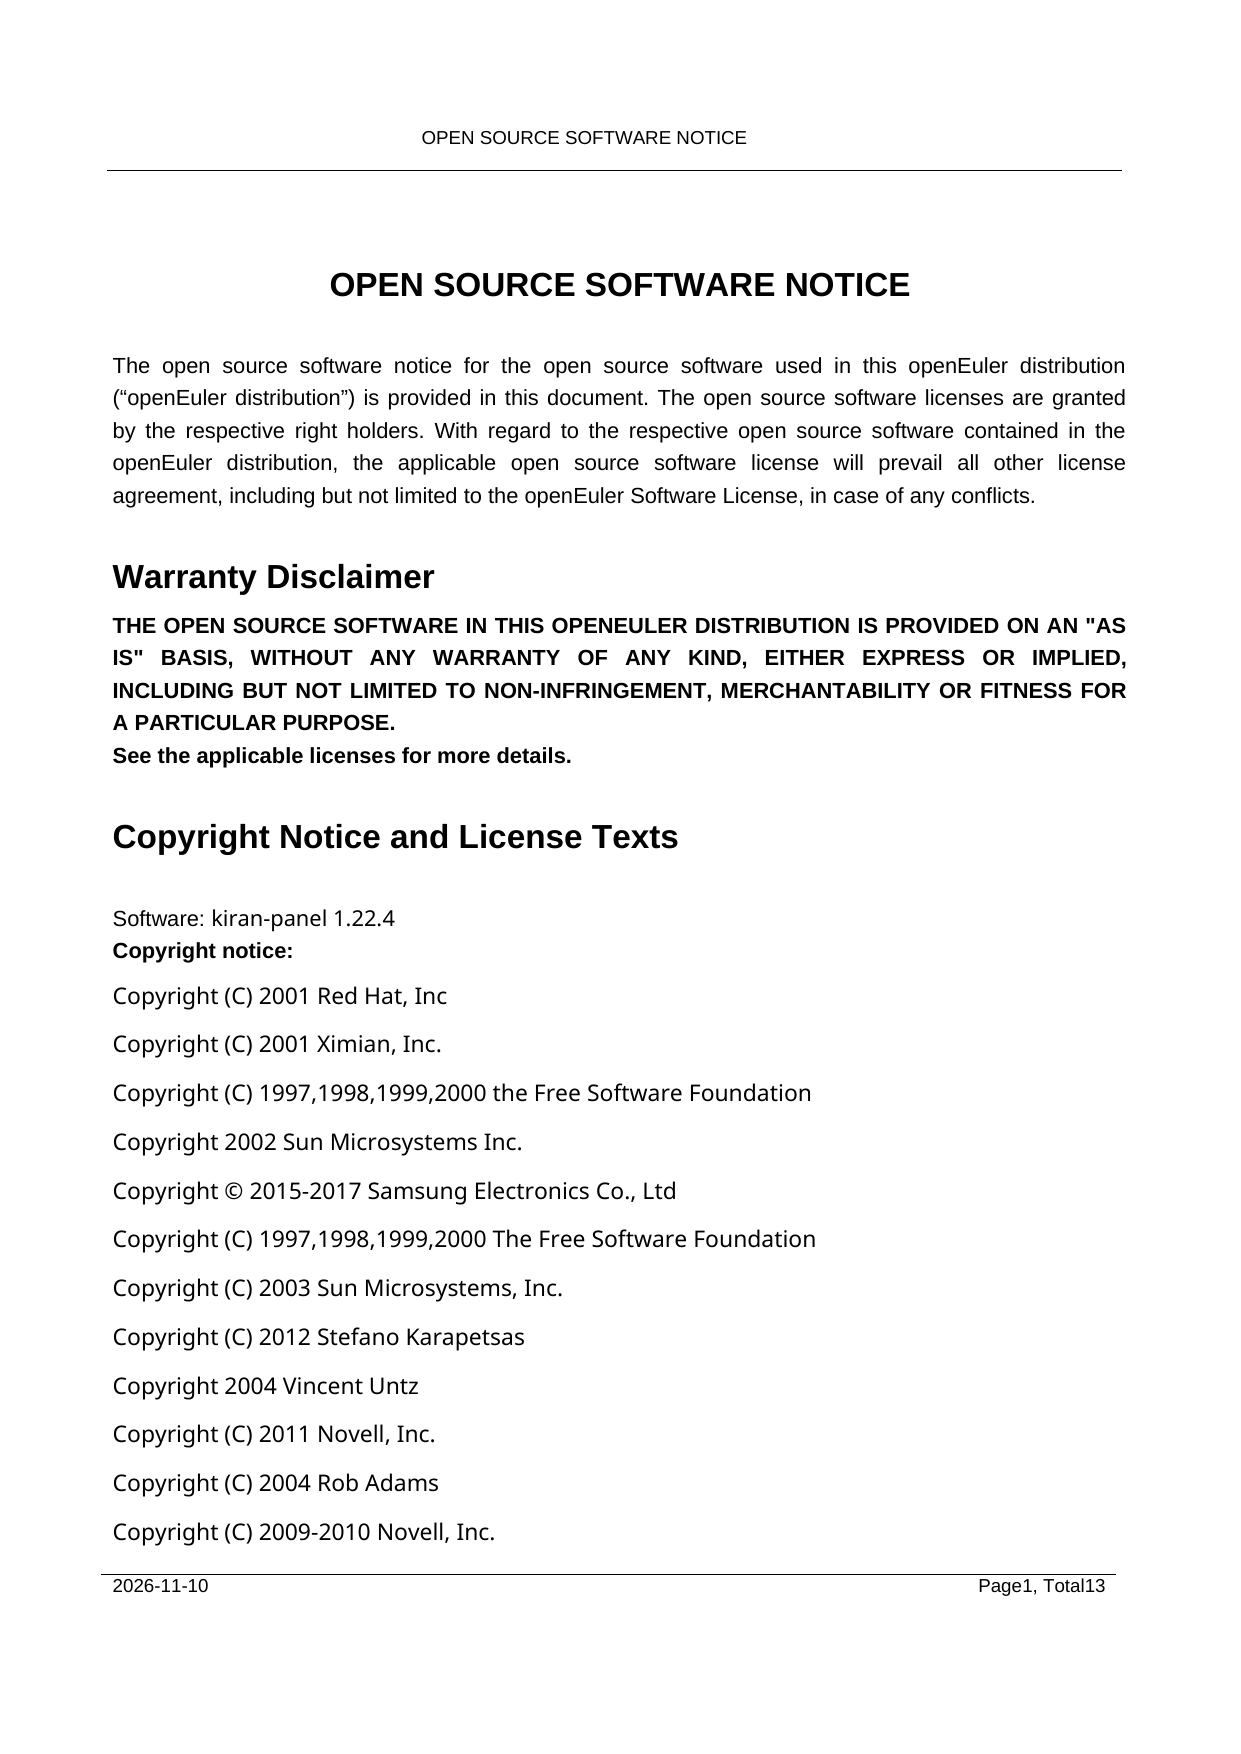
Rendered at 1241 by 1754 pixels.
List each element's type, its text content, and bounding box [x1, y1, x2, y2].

text Copyright Notice and License Texts [112, 804, 1128, 869]
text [112, 979, 1128, 1548]
text Warranty Disclaimer [112, 544, 1128, 609]
text The open source software notice for the open source software used in this openEuler distribution (“openEuler distribution”) is provided in this document. The open source software licenses are granted by the respective right holders. With regard to the respective open source software contained in the openEuler distribution, the applicable open source software license will prevail all other license agreement, including but not limited to the openEuler Software License, in case of any conflicts. [112, 349, 1128, 511]
text Software: kiran-panel 1.22.4 [112, 901, 1128, 934]
text OPEN SOURCE SOFTWARE NOTICE [112, 251, 1128, 316]
text Copyright notice: [112, 934, 1128, 966]
text THE OPEN SOURCE SOFTWARE IN THIS OPENEULER DISTRIBUTION IS PROVIDED ON AN "AS IS" BASIS, WITHOUT ANY WARRANTY OF ANY KIND, EITHER EXPRESS OR IMPLIED, INCLUDING BUT NOT LIMITED TO NON-INFRINGEMENT, MERCHANTABILITY OR FITNESS FOR A PARTICULAR PURPOSE. See the applicable licenses for more details. [112, 609, 1128, 771]
